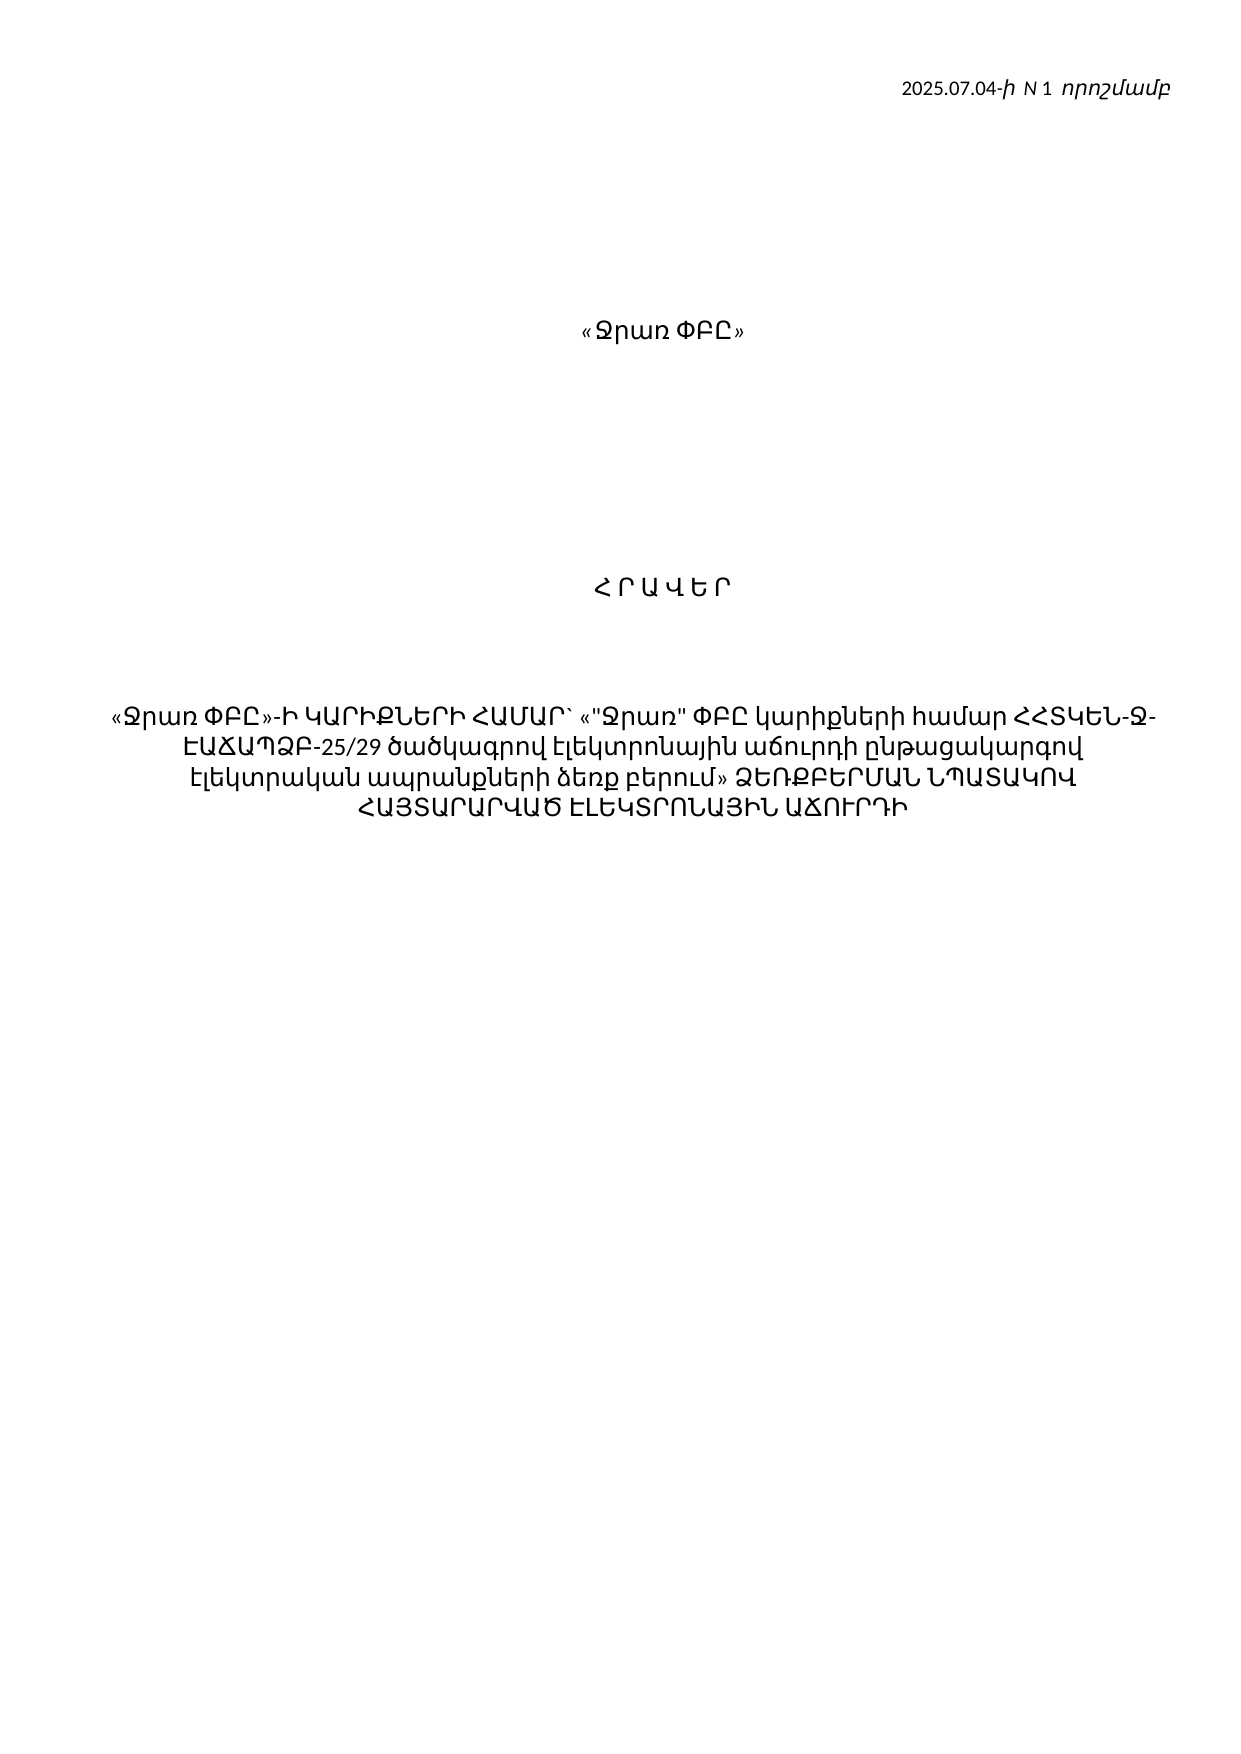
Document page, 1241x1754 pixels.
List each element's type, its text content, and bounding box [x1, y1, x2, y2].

text « Ջրառ ՓԲԸ» [94, 316, 1172, 346]
text Հ Ր Ա Վ Ե Ր [94, 572, 1172, 602]
text 2025.07.04 -ի N 1 որոշմամբ [94, 75, 1171, 100]
text «Ջրառ ՓԲԸ»-Ի ԿԱՐԻՔՆԵՐԻ ՀԱՄԱՐ` «"Ջրառ" ՓԲԸ կարիքների համար ՀՀՏԿԵՆ-Ջ-ԷԱՃԱՊՁԲ-25/29 ծածկագրով էլեկտրոնային աճուրդի ընթացակարգով էլեկտրական ապրանքների ձեռք բերում» ՁԵՌՔԲԵՐՄԱՆ ՆՊԱՏԱԿՈՎ ՀԱՅՏԱՐԱՐՎԱԾ ԷԼԵԿՏՐՈՆԱՅԻՆ ԱՃՈՒՐԴԻ [94, 701, 1172, 823]
